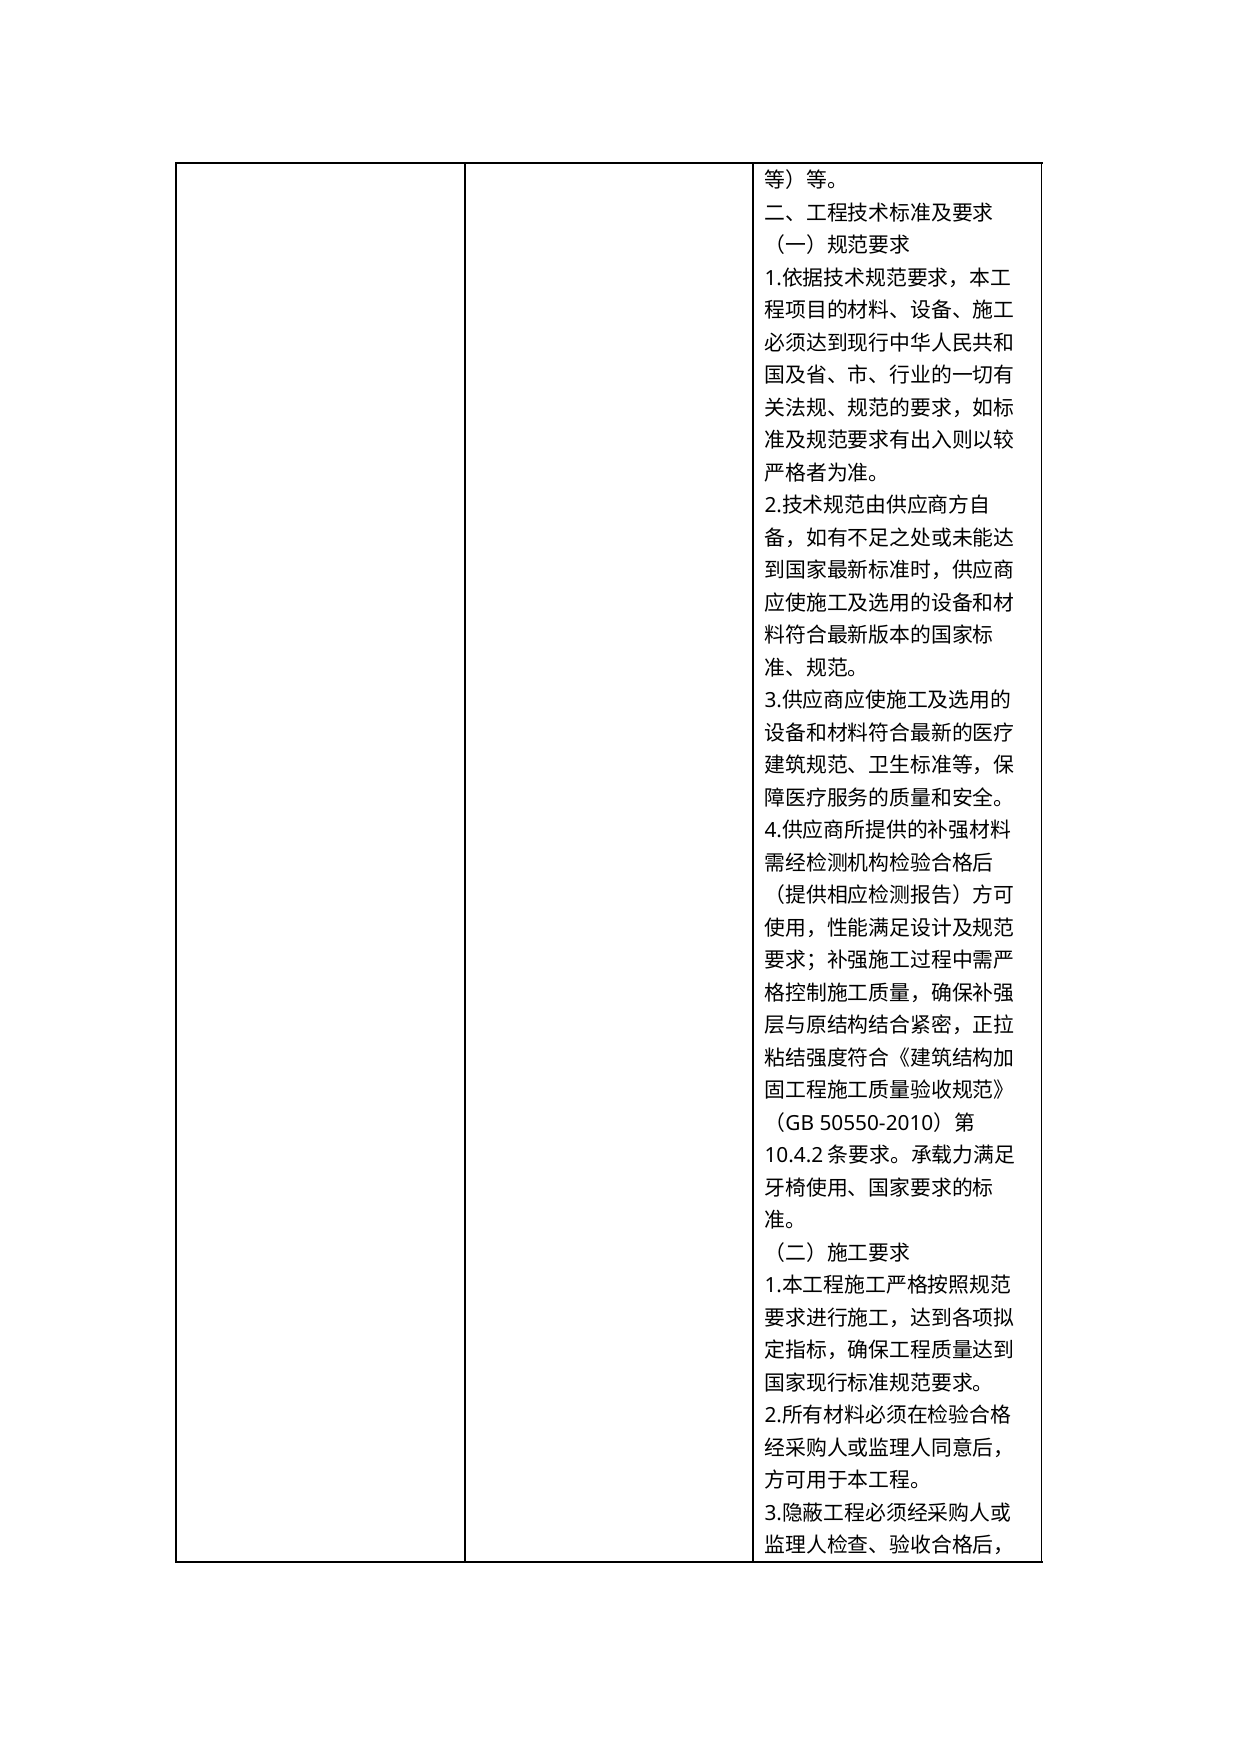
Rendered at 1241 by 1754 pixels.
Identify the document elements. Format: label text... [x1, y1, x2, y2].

table_cell [466, 164, 752, 1561]
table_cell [754, 164, 1041, 1561]
table_cell 1 [177, 164, 464, 1561]
